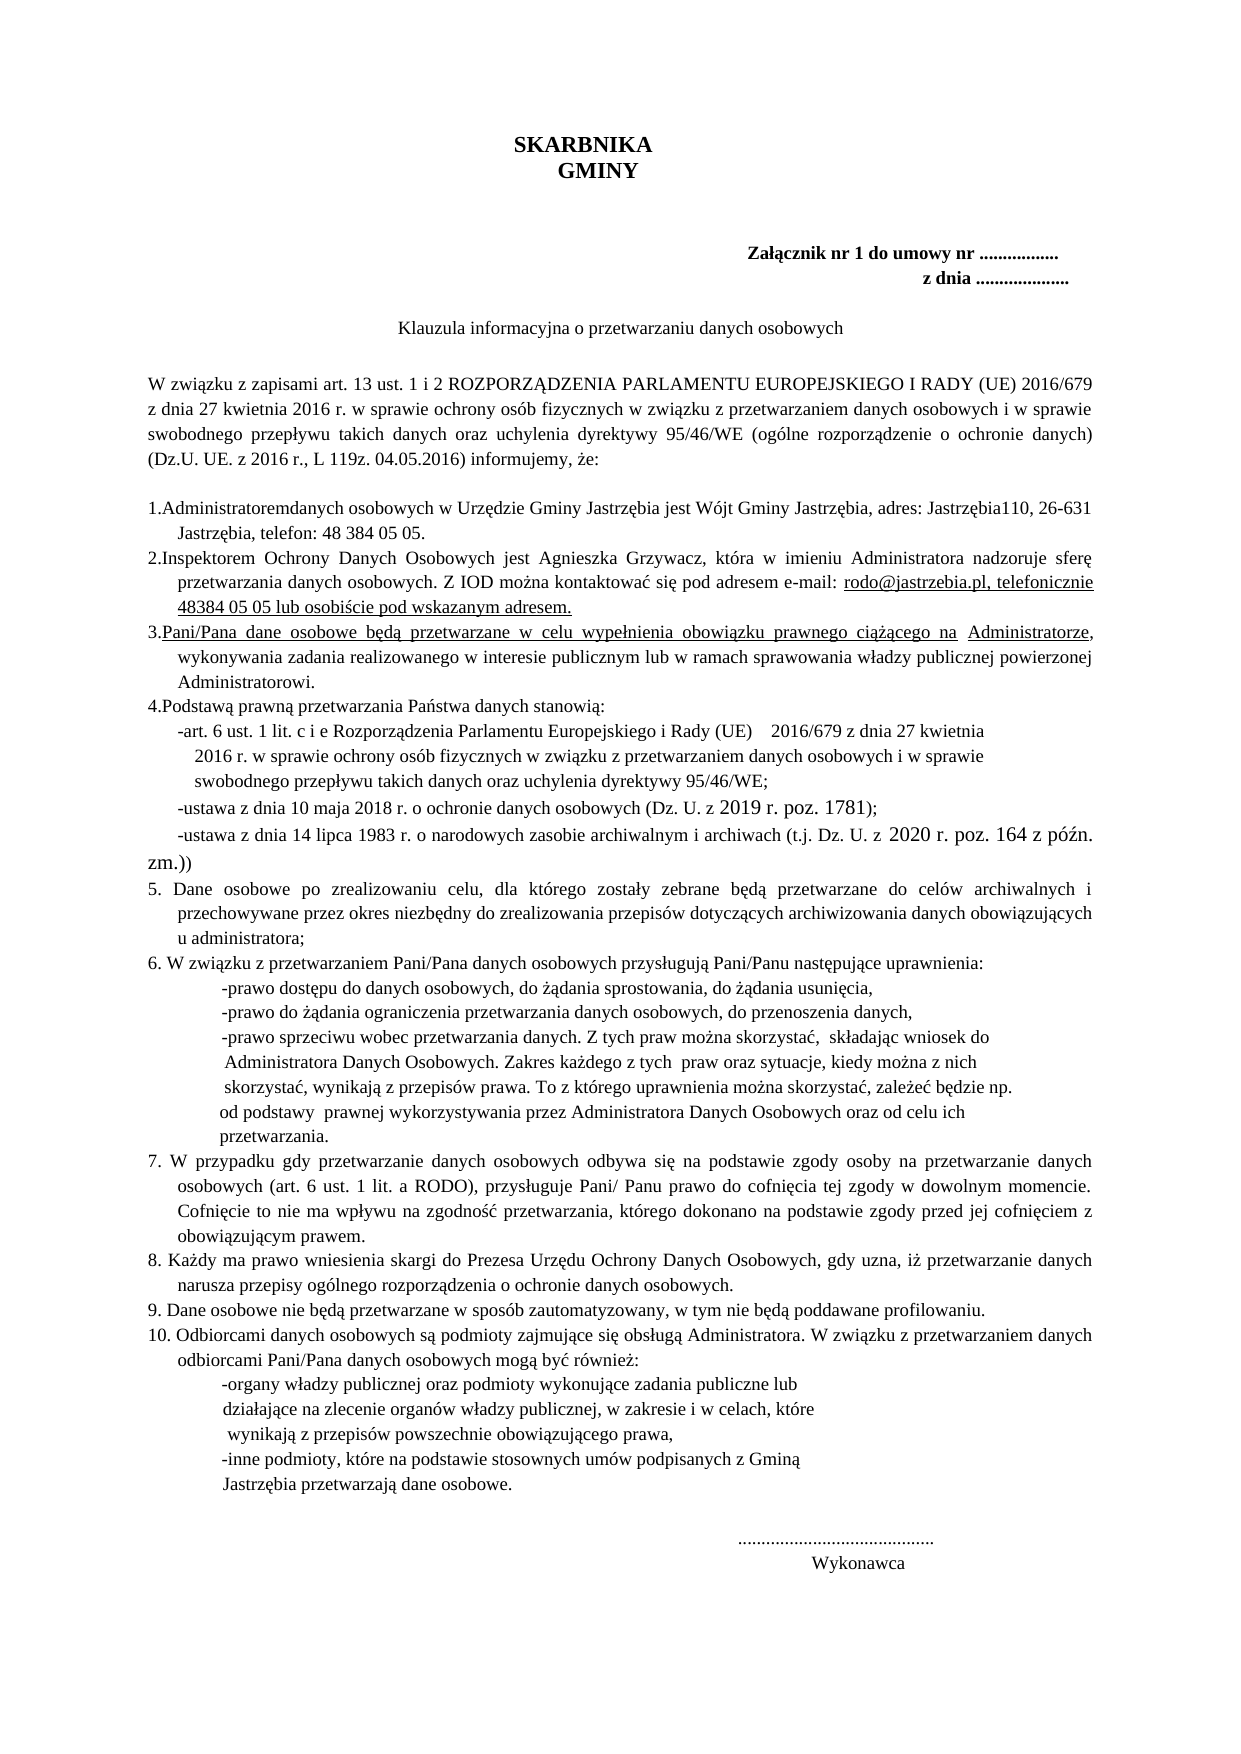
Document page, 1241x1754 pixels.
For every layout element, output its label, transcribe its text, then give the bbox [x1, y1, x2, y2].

text 3.Pani/Pana dane osobowe będą przetwarzane w celu wypełnienia obowiązku prawnego ciążącego na Administratorze, wykonywania zadania realizowanego w interesie publicznym lub w ramach sprawowania władzy publicznej powierzonej Administratorowi. [148, 621, 1094, 692]
text .......................................... [148, 1497, 1094, 1548]
text Klauzula informacyjna o przetwarzaniu danych osobowych [148, 317, 1094, 338]
text Załącznik nr 1 do umowy nr ................. [221, 242, 1094, 264]
text Wykonawca [148, 1552, 1094, 1573]
text 2016 r. w sprawie ochrony osób fizycznych w związku z przetwarzaniem danych osobowych i w sprawie [148, 745, 1094, 767]
text 9. Dane osobowe nie będą przetwarzane w sposób zautomatyzowany, w tym nie będą poddawane profilowaniu. [148, 1299, 1094, 1320]
text 7. W przypadku gdy przetwarzanie danych osobowych odbywa się na podstawie zgody osoby na przetwarzanie danych osobowych (art. 6 ust. 1 lit. a RODO), przysługuje Pani/ Panu prawo do cofnięcia tej zgody w dowolnym momencie. Cofnięcie to nie ma wpływu na zgodność przetwarzania, którego dokonano na podstawie zgody przed jej cofnięciem z obowiązującym prawem. [148, 1150, 1094, 1246]
text 10. Odbiorcami danych osobowych są podmioty zajmujące się obsługą Administratora. W związku z przetwarzaniem danych odbiorcami Pani/Pana danych osobowych mogą być również: [148, 1324, 1094, 1370]
text przetwarzania. [177, 1125, 1094, 1147]
text od podstawy prawnej wykorzystywania przez Administratora Danych Osobowych oraz od celu ich [177, 1101, 1094, 1122]
text -inne podmioty, które na podstawie stosownych umów podpisanych z Gminą [148, 1448, 1094, 1469]
text -ustawa z dnia 10 maja 2018 r. o ochronie danych osobowych (Dz. U. z 2019 r. poz. 1781); [148, 794, 1094, 819]
text z dnia .................... [295, 267, 1094, 289]
text 8. Każdy ma prawo wniesienia skargi do Prezesa Urzędu Ochrony Danych Osobowych, gdy uzna, iż przetwarzanie danych narusza przepisy ogólnego rozporządzenia o ochronie danych osobowych. [148, 1249, 1094, 1296]
text działające na zlecenie organów władzy publicznej, w zakresie i w celach, które [148, 1398, 1094, 1419]
text 6. W związku z przetwarzaniem Pani/Pana danych osobowych przysługują Pani/Panu następujące uprawnienia: [148, 952, 1094, 973]
text GMINY [237, 157, 1094, 184]
text 4.Podstawą prawną przetwarzania Państwa danych stanowią: [148, 695, 1094, 717]
text -prawo sprzeciwu wobec przetwarzania danych. Z tych praw można skorzystać, składając wniosek do [177, 1026, 1094, 1048]
text SKARBNIKA [148, 131, 1094, 157]
text swobodnego przepływu takich danych oraz uchylenia dyrektywy 95/46/WE; [148, 770, 1094, 791]
text wynikają z przepisów powszechnie obowiązującego prawa, [148, 1423, 1094, 1444]
text -prawo dostępu do danych osobowych, do żądania sprostowania, do żądania usunięcia, [148, 977, 1094, 998]
text -ustawa z dnia 14 lipca 1983 r. o narodowych zasobie archiwalnym i archiwach (t.j. Dz. U. z 2020 r. poz. 164 z późn. zm.)) [148, 822, 1094, 874]
text 2.Inspektorem Ochrony Danych Osobowych jest Agnieszka Grzywacz, która w imieniu Administratora nadzoruje sferę przetwarzania danych osobowych. Z IOD można kontaktować się pod adresem e-mail: rodo@jastrzebia.pl, telefonicznie 48384 05 05 lub osobiście pod wskazanym adresem. [148, 547, 1094, 618]
text 1.Administratoremdanych osobowych w Urzędzie Gminy Jastrzębia jest Wójt Gminy Jastrzębia, adres: Jastrzębia110, 26-631 Jastrzębia, telefon: 48 384 05 05. [148, 497, 1094, 543]
text skorzystać, wynikają z przepisów prawa. To z którego uprawnienia można skorzystać, zależeć będzie np. [177, 1076, 1094, 1097]
text -art. 6 ust. 1 lit. c i e Rozporządzenia Parlamentu Europejskiego i Rady (UE) 2016/679 z dnia 27 kwietnia [148, 720, 1094, 742]
text Administratora Danych Osobowych. Zakres każdego z tych praw oraz sytuacje, kiedy można z nich [177, 1051, 1094, 1072]
text -organy władzy publicznej oraz podmioty wykonujące zadania publiczne lub [148, 1373, 1094, 1395]
text -prawo do żądania ograniczenia przetwarzania danych osobowych, do przenoszenia danych, [148, 1001, 1094, 1023]
text Jastrzębia przetwarzają dane osobowe. [148, 1472, 1094, 1494]
text 5. Dane osobowe po zrealizowaniu celu, dla którego zostały zebrane będą przetwarzane do celów archiwalnych i przechowywane przez okres niezbędny do zrealizowania przepisów dotyczących archiwizowania danych obowiązujących u administratora; [148, 877, 1094, 948]
text W związku z zapisami art. 13 ust. 1 i 2 ROZPORZĄDZENIA PARLAMENTU EUROPEJSKIEGO I RADY (UE) 2016/679 z dnia 27 kwietnia 2016 r. w sprawie ochrony osób fizycznych w związku z przetwarzaniem danych osobowych i w sprawie swobodnego przepływu takich danych oraz uchylenia dyrektywy 95/46/WE (ogólne rozporządzenie o ochronie danych) (Dz.U. UE. z 2016 r., L 119z. 04.05.2016) informujemy, że: [148, 373, 1094, 469]
